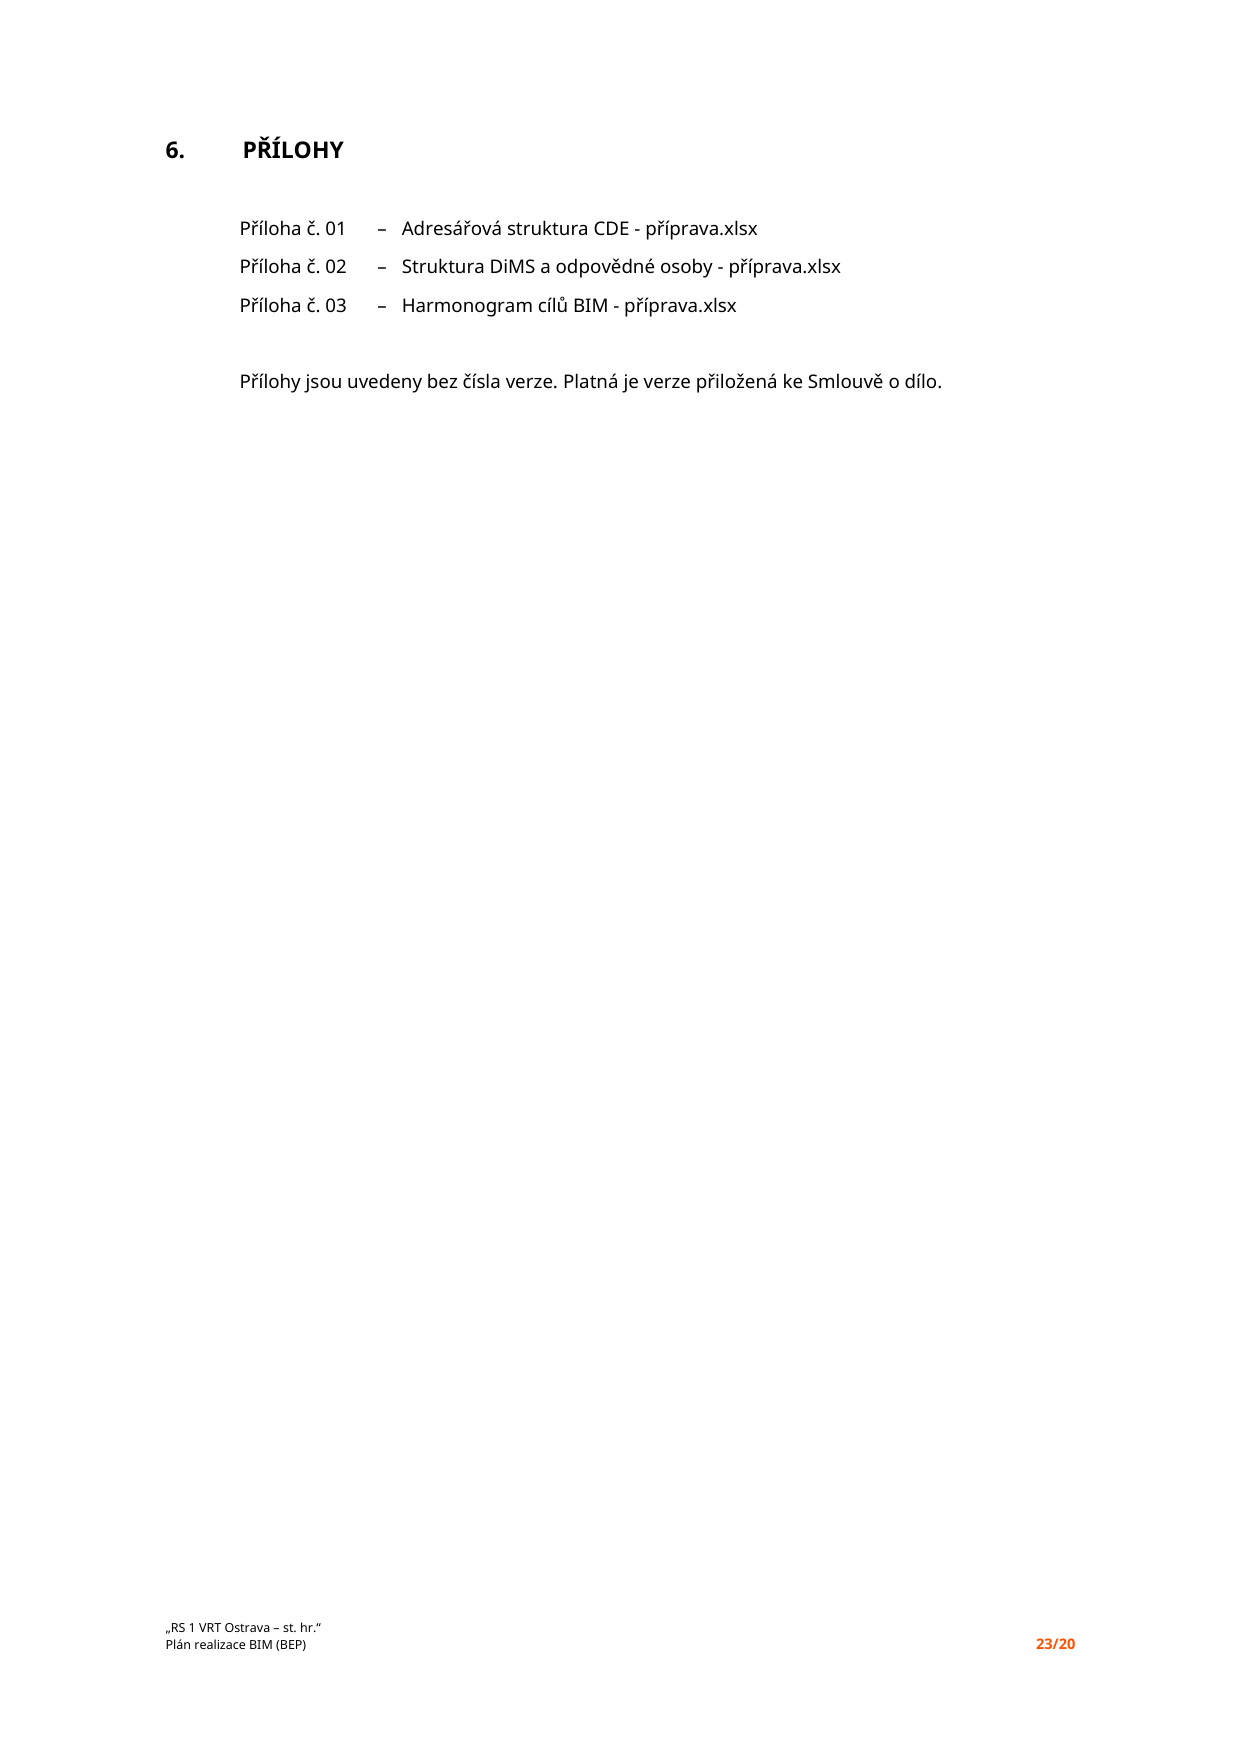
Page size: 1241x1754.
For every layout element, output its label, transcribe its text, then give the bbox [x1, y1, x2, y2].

list Příloha č. 02 – Struktura DiMS a odpovědné osoby - příprava.xlsx [239, 254, 1075, 279]
list Přílohy jsou uvedeny bez čísla verze. Platná je verze přiložená ke Smlouvě o dílo. [239, 368, 1075, 394]
text Přílohy [165, 134, 1075, 166]
list Příloha č. 03 – Harmonogram cílů BIM - příprava.xlsx [239, 292, 1075, 317]
list Příloha č. 01 – Adresářová struktura CDE - příprava.xlsx [239, 216, 1075, 241]
